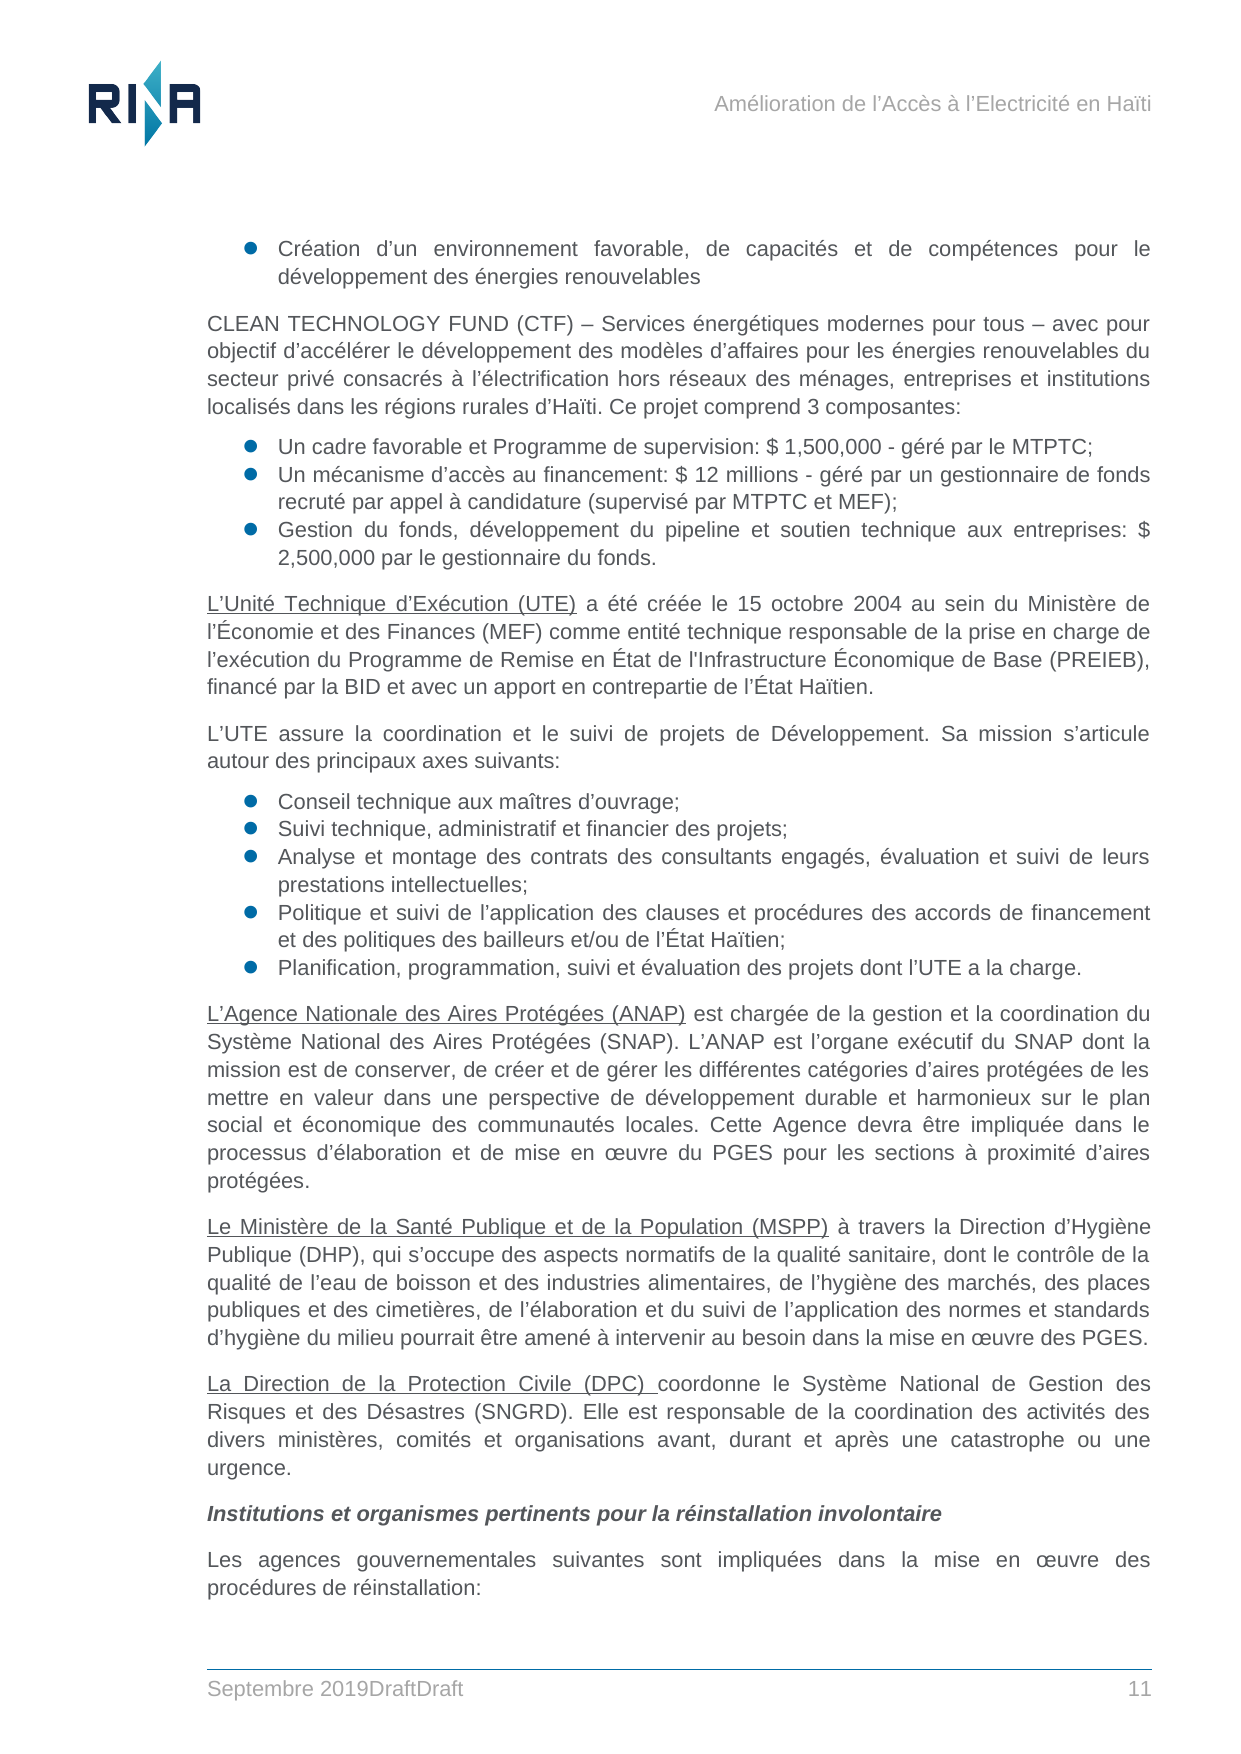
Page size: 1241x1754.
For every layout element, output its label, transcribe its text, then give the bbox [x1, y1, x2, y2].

text Conseil technique aux maîtres d’ouvrage; [242, 788, 1152, 814]
text La Direction de la Protection Civile (DPC) coordonne le Système National de Gestion des Risques et des Désastres (SNGRD). Elle est responsable de la coordination des activités des divers ministères, comités et organisations avant, durant et après une catastrophe ou une urgence. [207, 1371, 1152, 1479]
text Le Ministère de la Santé Publique et de la Population (MSPP) à travers la Direction d’Hygiène Publique (DHP), qui s’occupe des aspects normatifs de la qualité sanitaire, dont le contrôle de la qualité de l’eau de boisson et des industries alimentaires, de l’hygiène des marchés, des places publiques et des cimetières, de l’élaboration et du suivi de l’application des normes et standards d’hygiène du milieu pourrait être amené à intervenir au besoin dans la mise en œuvre des PGES. [207, 1214, 1152, 1350]
text Institutions et organismes pertinents pour la réinstallation involontaire [207, 1501, 1152, 1526]
text CLEAN TECHNOLOGY FUND (CTF) – Services énergétiques modernes pour tous – avec pour objectif d’accélérer le développement des modèles d’affaires pour les énergies renouvelables du secteur privé consacrés à l’électrification hors réseaux des ménages, entreprises et institutions localisés dans les régions rurales d’Haïti. Ce projet comprend 3 composantes: [207, 310, 1152, 419]
text L’Agence Nationale des Aires Protégées (ANAP) est chargée de la gestion et la coordination du Système National des Aires Protégées (SNAP). L’ANAP est l’organe exécutif du SNAP dont la mission est de conserver, de créer et de gérer les différentes catégories d’aires protégées de les mettre en valeur dans une perspective de développement durable et harmonieux sur le plan social et économique des communautés locales. Cette Agence devra être impliquée dans le processus d’élaboration et de mise en œuvre du PGES pour les sections à proximité d’aires protégées. [207, 1001, 1152, 1193]
text L’UTE assure la coordination et le suivi de projets de Développement. Sa mission s’articule autour des principaux axes suivants: [207, 721, 1152, 773]
text Politique et suivi de l’application des clauses et procédures des accords de financement et des politiques des bailleurs et/ou de l’État Haïtien; [242, 899, 1152, 952]
text Un mécanisme d’accès au financement: $ 12 millions - géré par un gestionnaire de fonds recruté par appel à candidature (supervisé par MTPTC et MEF); [242, 461, 1152, 514]
text Gestion du fonds, développement du pipeline et soutien technique aux entreprises: $ 2,500,000 par le gestionnaire du fonds. [242, 517, 1152, 570]
text L’Unité Technique d’Exécution (UTE) a été créée le 15 octobre 2004 au sein du Ministère de l’Économie et des Finances (MEF) comme entité technique responsable de la prise en charge de l’exécution du Programme de Remise en État de l'Infrastructure Économique de Base (PREIEB), financé par la BID et avec un apport en contrepartie de l’État Haïtien. [207, 591, 1152, 699]
text Un cadre favorable et Programme de supervision: $ 1,500,000 - géré par le MTPTC; [242, 434, 1152, 459]
text Planification, programmation, suivi et évaluation des projets dont l’UTE a la charge. [242, 955, 1152, 980]
text Les agences gouvernementales suivantes sont impliquées dans la mise en œuvre des procédures de réinstallation: [207, 1547, 1152, 1600]
text Création d’un environnement favorable, de capacités et de compétences pour le développement des énergies renouvelables [242, 236, 1152, 289]
text Suivi technique, administratif et financier des projets; [242, 816, 1152, 841]
text Analyse et montage des contrats des consultants engagés, évaluation et suivi de leurs prestations intellectuelles; [242, 844, 1152, 897]
picture [88, 60, 201, 147]
